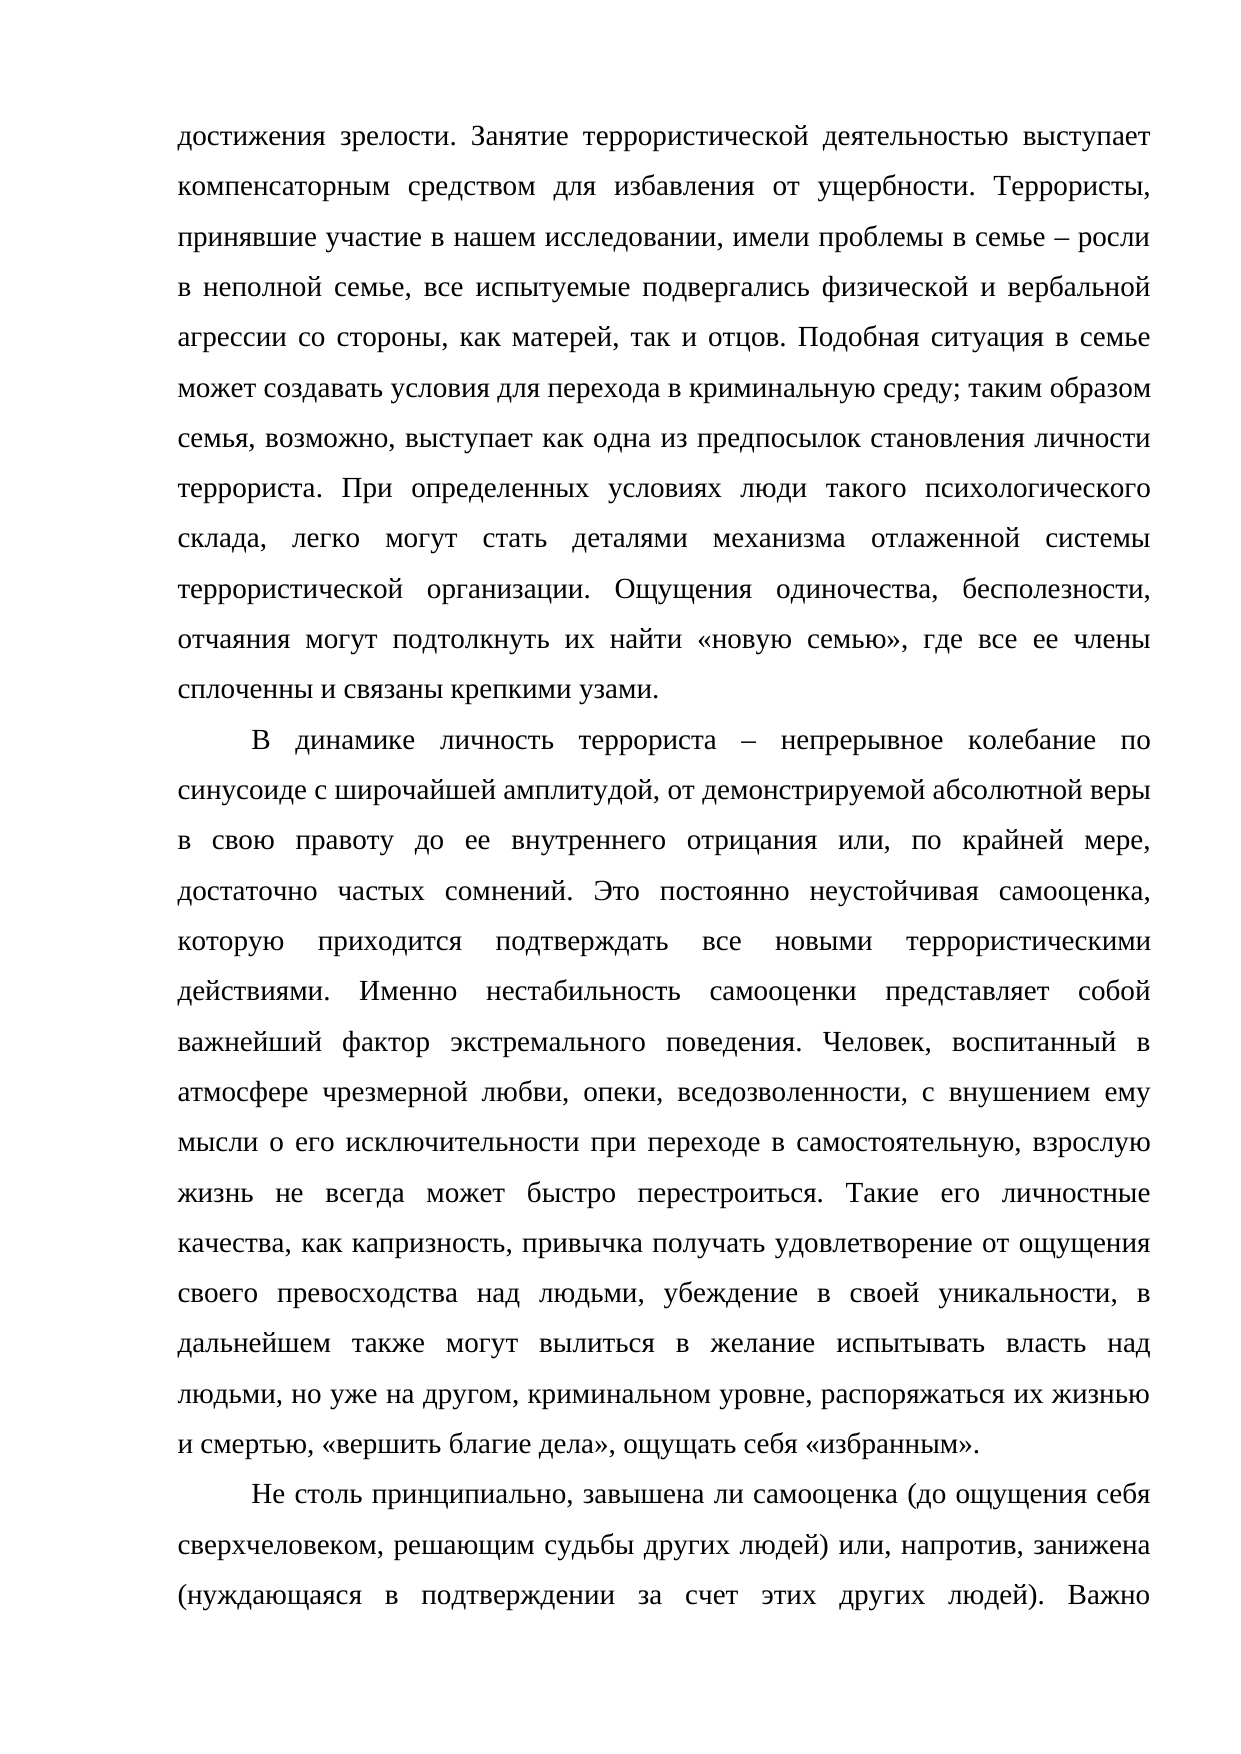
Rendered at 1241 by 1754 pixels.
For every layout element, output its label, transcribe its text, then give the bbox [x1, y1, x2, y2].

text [177, 1477, 1152, 1611]
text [177, 118, 1152, 705]
text В динамике личность террориста – непрерывное колебание по синусоиде с широчайшей амплитудой, от демонстрируемой абсолютной веры в свою правоту до ее внутреннего отрицания или, по крайней мере, достаточно частых сомнений. Это постоянно неустойчивая самооценка, которую приходится подтверждать все новыми террористическими действиями. Именно нестабильность самооценки представляет собой важнейший фактор экстремального поведения. Человек, воспитанный в атмосфере чрезмерной любви, опеки, вседозволенности, с внушением ему мысли о его исключительности при переходе в самостоятельную, взрослую жизнь не всегда может быстро перестроиться. Такие его личностные качества, как капризность, привычка получать удовлетворение от ощущения своего превосходства над людьми, убеждение в своей уникальности, в дальнейшем также могут вылиться в желание испытывать власть над людьми, но уже на другом, криминальном уровне, распоряжаться их жизнью и смертью, «вершить благие дела», ощущать себя «избранным». [177, 722, 1152, 1460]
